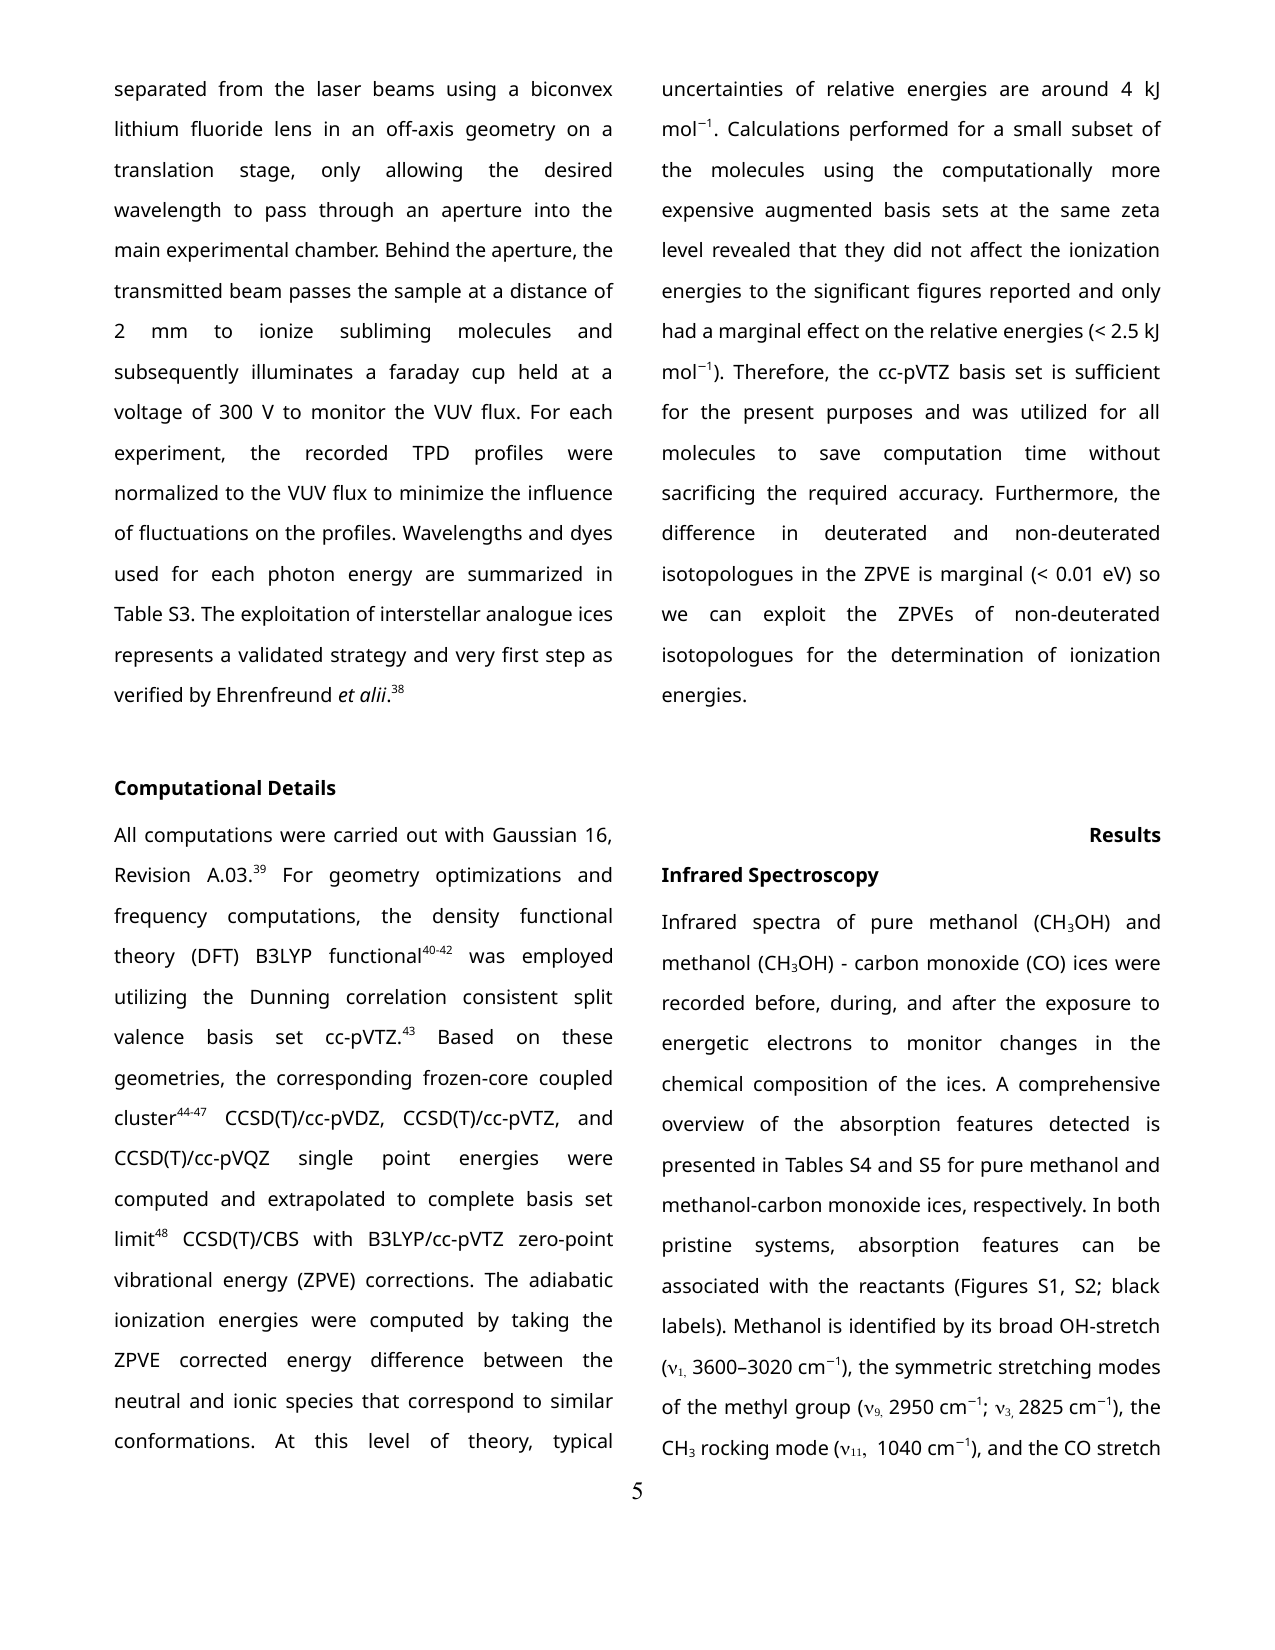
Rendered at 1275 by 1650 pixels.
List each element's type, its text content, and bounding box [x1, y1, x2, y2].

text All computations were carried out with Gaussian 16, Revision A.03.39 For geometry optimizations and frequency computations, the density functional theory (DFT) B3LYP functional40-42 was employed utilizing the Dunning correlation consistent split valence basis set cc-pVTZ.43 Based on these geometries, the corresponding frozen-core coupled cluster44-47 CCSD(T)/cc-pVDZ, CCSD(T)/cc-pVTZ, and CCSD(T)/cc-pVQZ single point energies were computed and extrapolated to complete basis set limit48 CCSD(T)/CBS with B3LYP/cc-pVTZ zero-point vibrational energy (ZPVE) corrections. The adiabatic ionization energies were computed by taking the ZPVE corrected energy difference between the neutral and ionic species that correspond to similar conformations. At this level of theory, typical uncertainties of relative energies are around 4 kJ mol−1. Calculations performed for a small subset of the molecules using the computationally more expensive augmented basis sets at the same zeta level revealed that they did not affect the ionization energies to the significant figures reported and only had a marginal effect on the relative energies (< 2.5 kJ mol−1). Therefore, the cc-pVTZ basis set is sufficient for the present purposes and was utilized for all molecules to save computation time without sacrificing the required accuracy. Furthermore, the difference in deuterated and non-deuterated isotopologues in the ZPVE is marginal (< 0.01 eV) so we can exploit the ZPVEs of non-deuterated isotopologues for the determination of ionization energies. [661, 75, 1161, 708]
text Computational Details [114, 774, 613, 802]
text Results Infrared Spectroscopy [661, 821, 1161, 889]
text All computations were carried out with Gaussian 16, Revision A.03.39 For geometry optimizations and frequency computations, the density functional theory (DFT) B3LYP functional40-42 was employed utilizing the Dunning correlation consistent split valence basis set cc-pVTZ.43 Based on these geometries, the corresponding frozen-core coupled cluster44-47 CCSD(T)/cc-pVDZ, CCSD(T)/cc-pVTZ, and CCSD(T)/cc-pVQZ single point energies were computed and extrapolated to complete basis set limit48 CCSD(T)/CBS with B3LYP/cc-pVTZ zero-point vibrational energy (ZPVE) corrections. The adiabatic ionization energies were computed by taking the ZPVE corrected energy difference between the neutral and ionic species that correspond to similar conformations. At this level of theory, typical uncertainties of relative energies are around 4 kJ mol−1. Calculations performed for a small subset of the molecules using the computationally more expensive augmented basis sets at the same zeta level revealed that they did not affect the ionization energies to the significant figures reported and only had a marginal effect on the relative energies (< 2.5 kJ mol−1). Therefore, the cc-pVTZ basis set is sufficient for the present purposes and was utilized for all molecules to save computation time without sacrificing the required accuracy. Furthermore, the difference in deuterated and non-deuterated isotopologues in the ZPVE is marginal (< 0.01 eV) so we can exploit the ZPVEs of non-deuterated isotopologues for the determination of ionization energies. [114, 821, 613, 1454]
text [114, 75, 613, 708]
